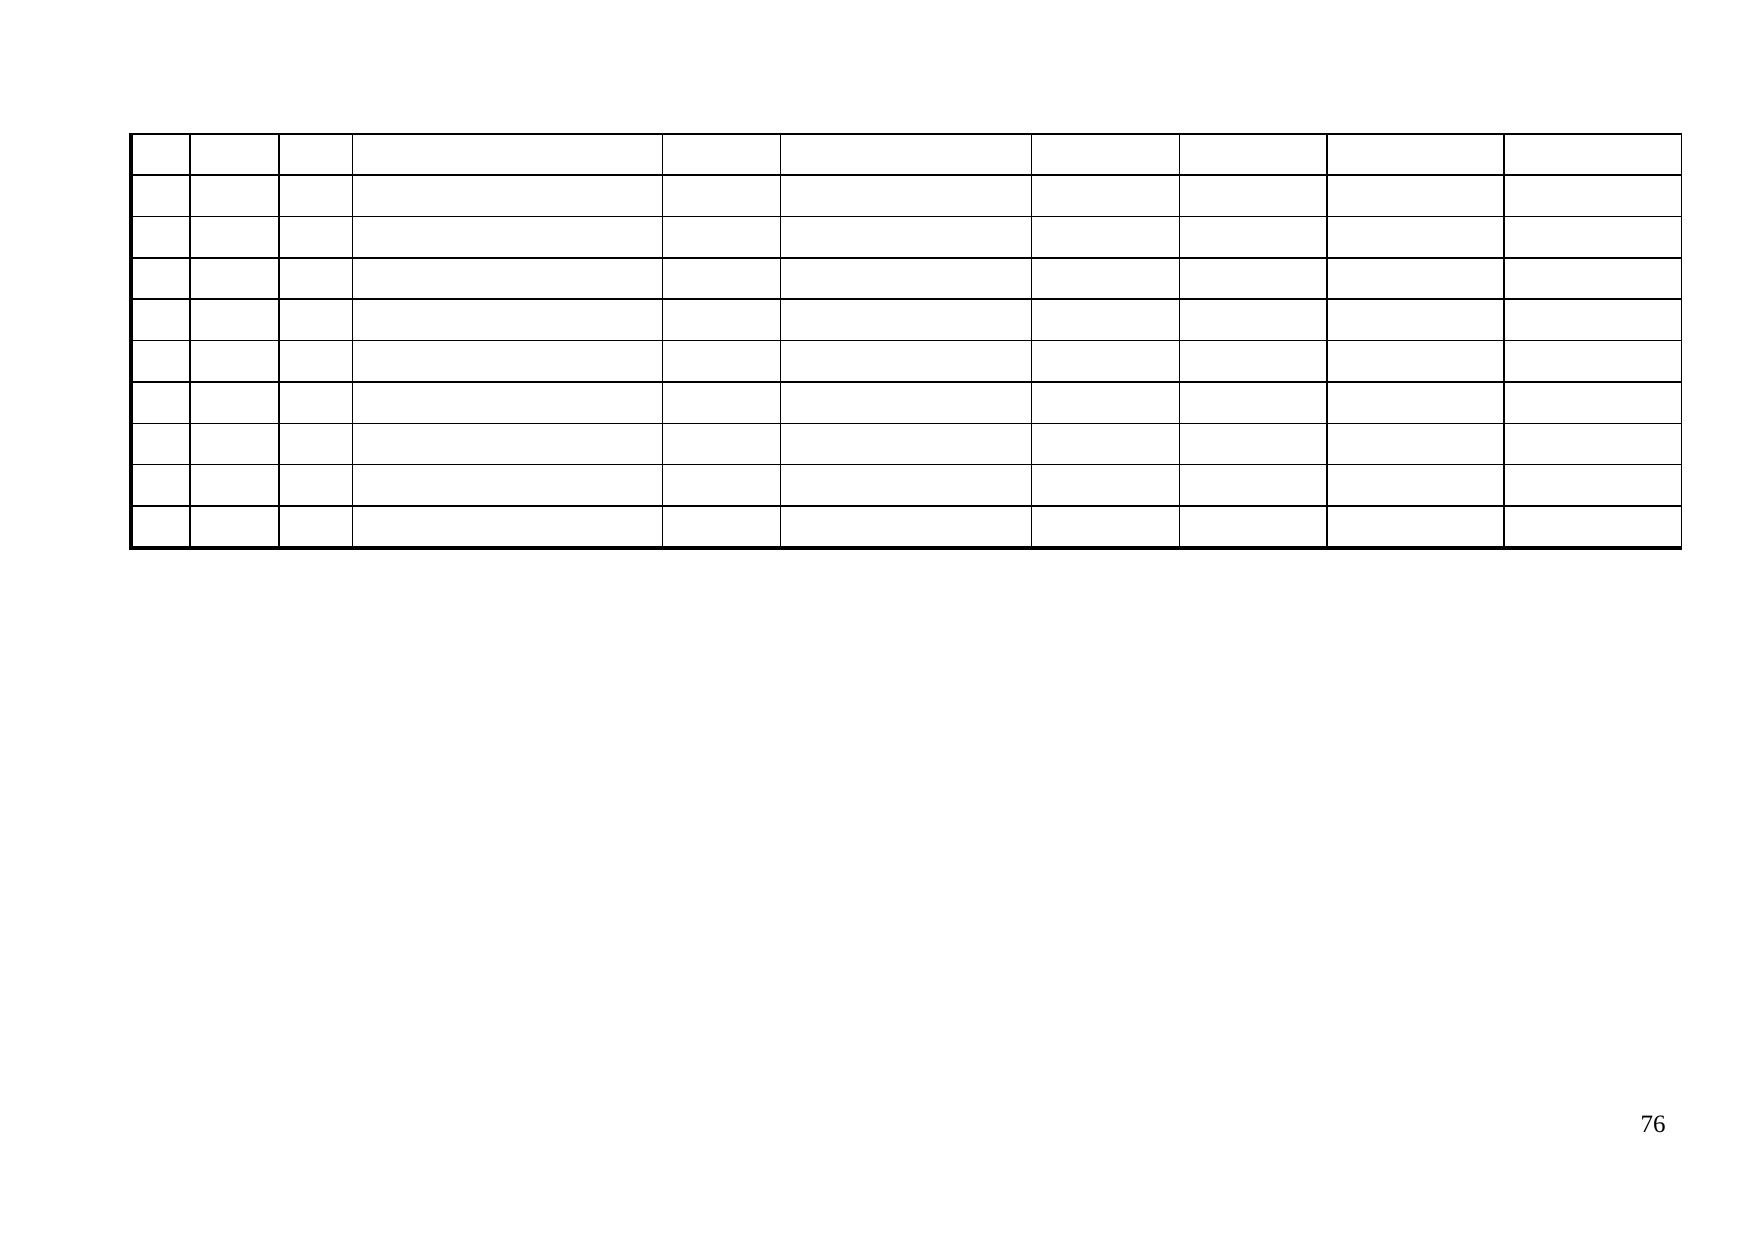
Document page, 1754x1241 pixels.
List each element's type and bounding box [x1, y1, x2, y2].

table_cell [280, 217, 352, 257]
table_cell [1180, 383, 1326, 422]
table_cell [781, 465, 1031, 505]
table_cell [280, 507, 352, 546]
table_cell [280, 300, 352, 340]
table_cell [191, 217, 278, 257]
table_cell [191, 424, 278, 464]
table_cell [191, 176, 278, 216]
table_cell [1505, 135, 1681, 174]
table_cell [1328, 176, 1503, 216]
table_cell [1328, 217, 1503, 257]
table_cell [781, 424, 1031, 464]
table_cell [133, 300, 189, 340]
table_cell [133, 341, 189, 381]
table_cell [663, 300, 780, 340]
table_cell [781, 383, 1031, 422]
table_cell [133, 176, 189, 216]
table_cell [1505, 465, 1681, 505]
table_cell [280, 176, 352, 216]
table_cell [353, 383, 662, 422]
table_cell [1180, 217, 1326, 257]
table_cell [1505, 383, 1681, 422]
table_cell [191, 465, 278, 505]
table_cell [191, 383, 278, 422]
table_cell [781, 217, 1031, 257]
table_cell [1505, 259, 1681, 298]
table_cell [353, 300, 662, 340]
table_cell [133, 217, 189, 257]
table_cell [1032, 176, 1179, 216]
table_cell [191, 507, 278, 546]
table_cell [1328, 507, 1503, 546]
table_cell [133, 135, 189, 174]
table_cell [781, 341, 1031, 381]
table_cell [781, 259, 1031, 298]
table_cell [191, 135, 278, 174]
table_cell [1180, 465, 1326, 505]
table_cell [280, 341, 352, 381]
table_cell [663, 383, 780, 422]
table_cell [353, 507, 662, 546]
table_cell [1328, 465, 1503, 505]
table_cell [1328, 259, 1503, 298]
table_cell [353, 465, 662, 505]
table_cell [1180, 424, 1326, 464]
table_cell [191, 300, 278, 340]
table_cell [1180, 135, 1326, 174]
table_cell [781, 507, 1031, 546]
table_cell [1032, 507, 1179, 546]
table_cell [133, 465, 189, 505]
table_cell [1180, 176, 1326, 216]
table_cell [1505, 217, 1681, 257]
table_cell [663, 341, 780, 381]
table_cell [663, 135, 780, 174]
table_cell [280, 259, 352, 298]
table_cell [1180, 259, 1326, 298]
table_cell [1328, 300, 1503, 340]
table_cell [1032, 135, 1179, 174]
table_cell [133, 507, 189, 546]
table_cell [353, 341, 662, 381]
table_cell [781, 176, 1031, 216]
table_cell [1505, 507, 1681, 546]
table_cell [353, 217, 662, 257]
table_cell [1328, 424, 1503, 464]
table_cell [1180, 507, 1326, 546]
table_cell [781, 300, 1031, 340]
table_cell [1505, 341, 1681, 381]
table_cell [1032, 341, 1179, 381]
table_cell [280, 424, 352, 464]
table_cell [1180, 300, 1326, 340]
table_cell [1328, 135, 1503, 174]
table_cell [133, 259, 189, 298]
table_cell [353, 135, 662, 174]
table_cell [663, 176, 780, 216]
table_cell [353, 424, 662, 464]
table_cell [1505, 176, 1681, 216]
table_cell [133, 424, 189, 464]
table_cell [1032, 465, 1179, 505]
table_cell [1032, 300, 1179, 340]
table_cell [191, 341, 278, 381]
table_cell [781, 135, 1031, 174]
table_cell [280, 135, 352, 174]
table_cell [1032, 424, 1179, 464]
table_cell [280, 383, 352, 422]
table_cell [353, 176, 662, 216]
table_cell [1032, 383, 1179, 422]
table_cell [1505, 300, 1681, 340]
table_cell [663, 424, 780, 464]
table_cell [663, 259, 780, 298]
table_cell [191, 259, 278, 298]
table_cell [1032, 217, 1179, 257]
table_cell [1328, 341, 1503, 381]
table_cell [280, 465, 352, 505]
table_cell [353, 259, 662, 298]
table_cell [663, 507, 780, 546]
table_cell [133, 383, 189, 422]
table_cell [1505, 424, 1681, 464]
table_cell [1032, 259, 1179, 298]
table_cell [663, 217, 780, 257]
table_cell [1180, 341, 1326, 381]
table_cell [1328, 383, 1503, 422]
table_cell [663, 465, 780, 505]
